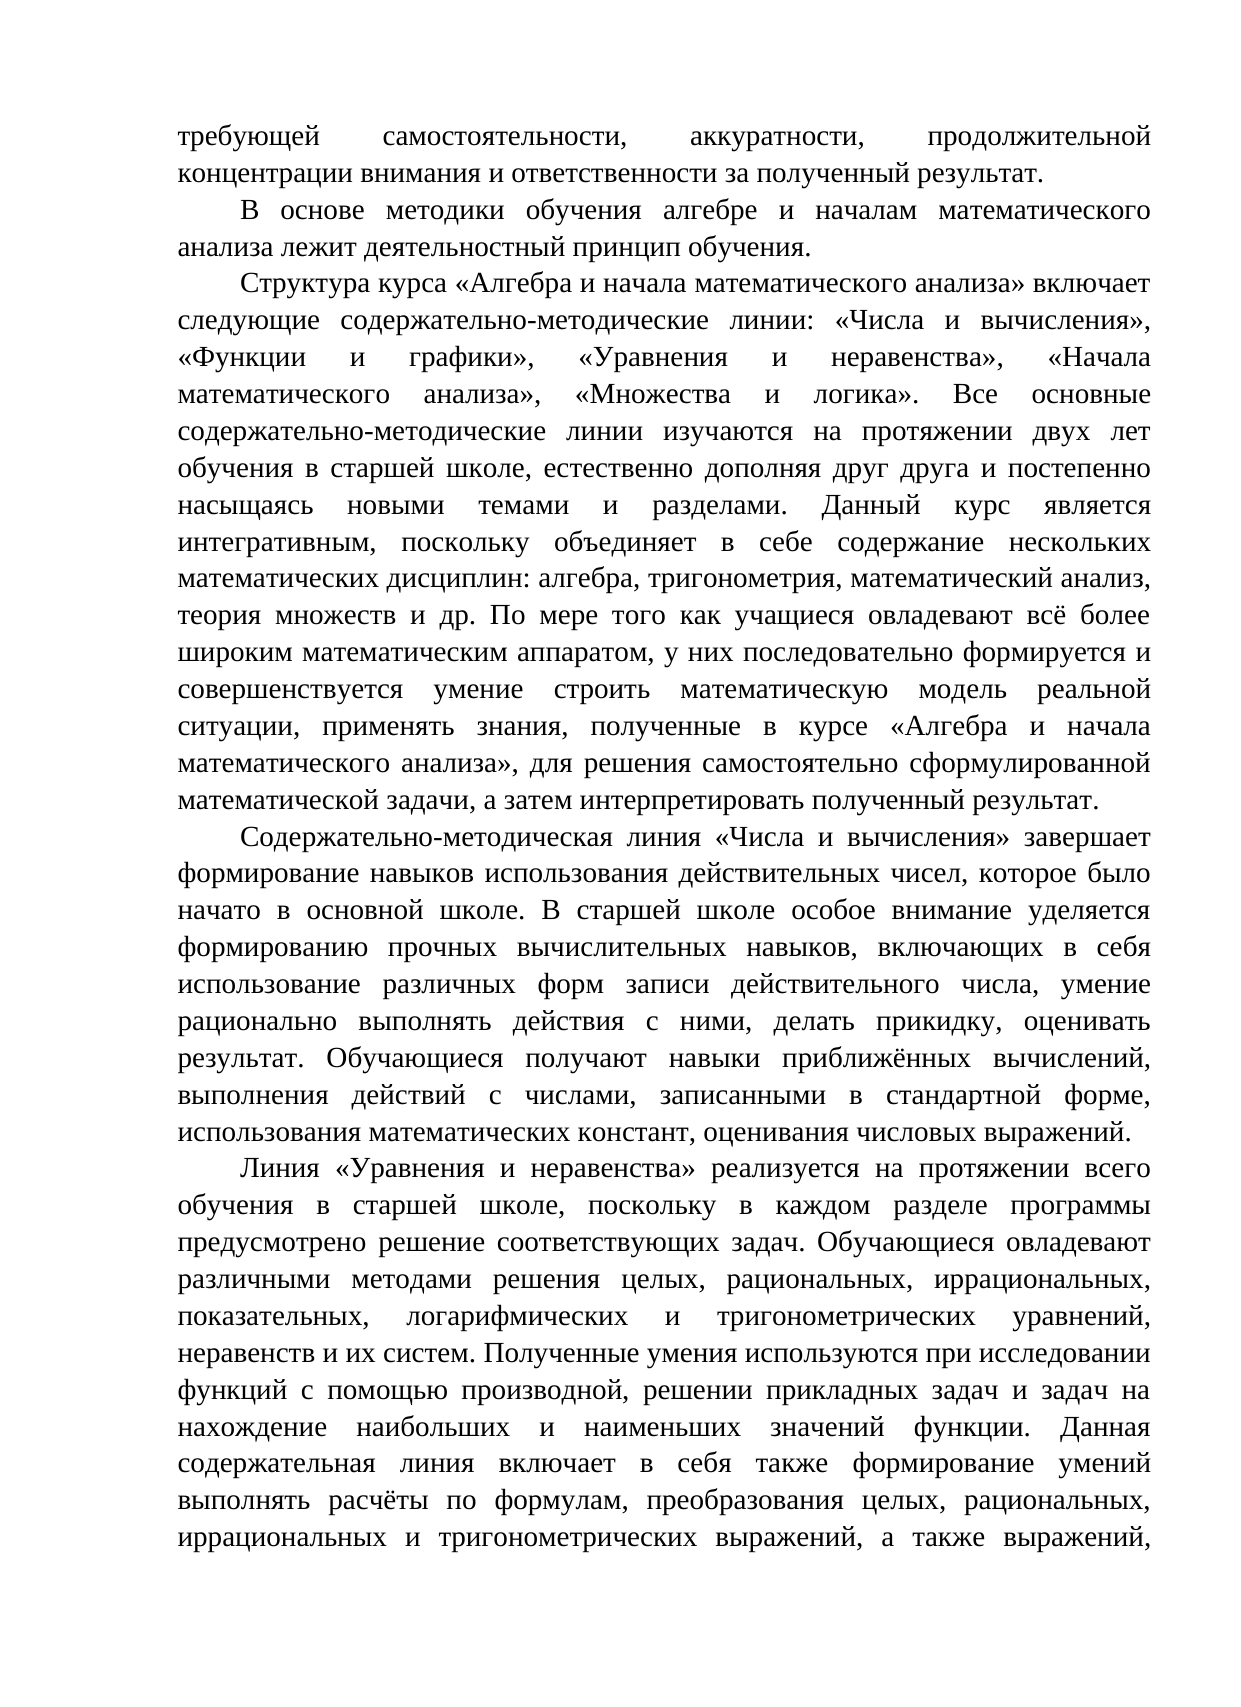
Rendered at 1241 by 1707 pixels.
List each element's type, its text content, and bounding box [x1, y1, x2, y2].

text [177, 1151, 1152, 1553]
text Структура курса «Алгебра и начала математического анализа» включает следующие содержательно-методические линии: «Числа и вычисления», «Функции и графики», «Уравнения и неравенства», «Начала математического анализа», «Множества и логика». Все основные содержательно-методические линии изучаются на протяжении двух лет обучения в старшей школе, естественно дополняя друг друга и постепенно насыщаясь новыми темами и разделами. Данный курс является интегративным, поскольку объединяет в себе содержание нескольких математических дисциплин: алгебра, тригонометрия, математический анализ, теория множеств и др. По мере того как учащиеся овладевают всё более широким математическим аппаратом, у них последовательно формируется и совершенствуется умение строить математическую модель реальной ситуации, применять знания, полученные в курсе «Алгебра и начала математического анализа», для решения самостоятельно сформулированной математической задачи, а затем интерпретировать полученный результат. [177, 266, 1152, 815]
text Содержательно-методическая линия «Числа и вычисления» завершает формирование навыков использования действительных чисел, которое было начато в основной школе. В старшей школе особое внимание уделяется формированию прочных вычислительных навыков, включающих в себя использование различных форм записи действительного числа, умение рационально выполнять действия с ними, делать прикидку, оценивать результат. Обучающиеся получают навыки приближённых вычислений, выполнения действий с числами, записанными в стандартной форме, использования математических констант, оценивания числовых выражений. [177, 819, 1152, 1147]
text В основе методики обучения алгебре и началам математического анализа лежит деятельностный принцип обучения. [177, 192, 1152, 262]
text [177, 118, 1152, 188]
